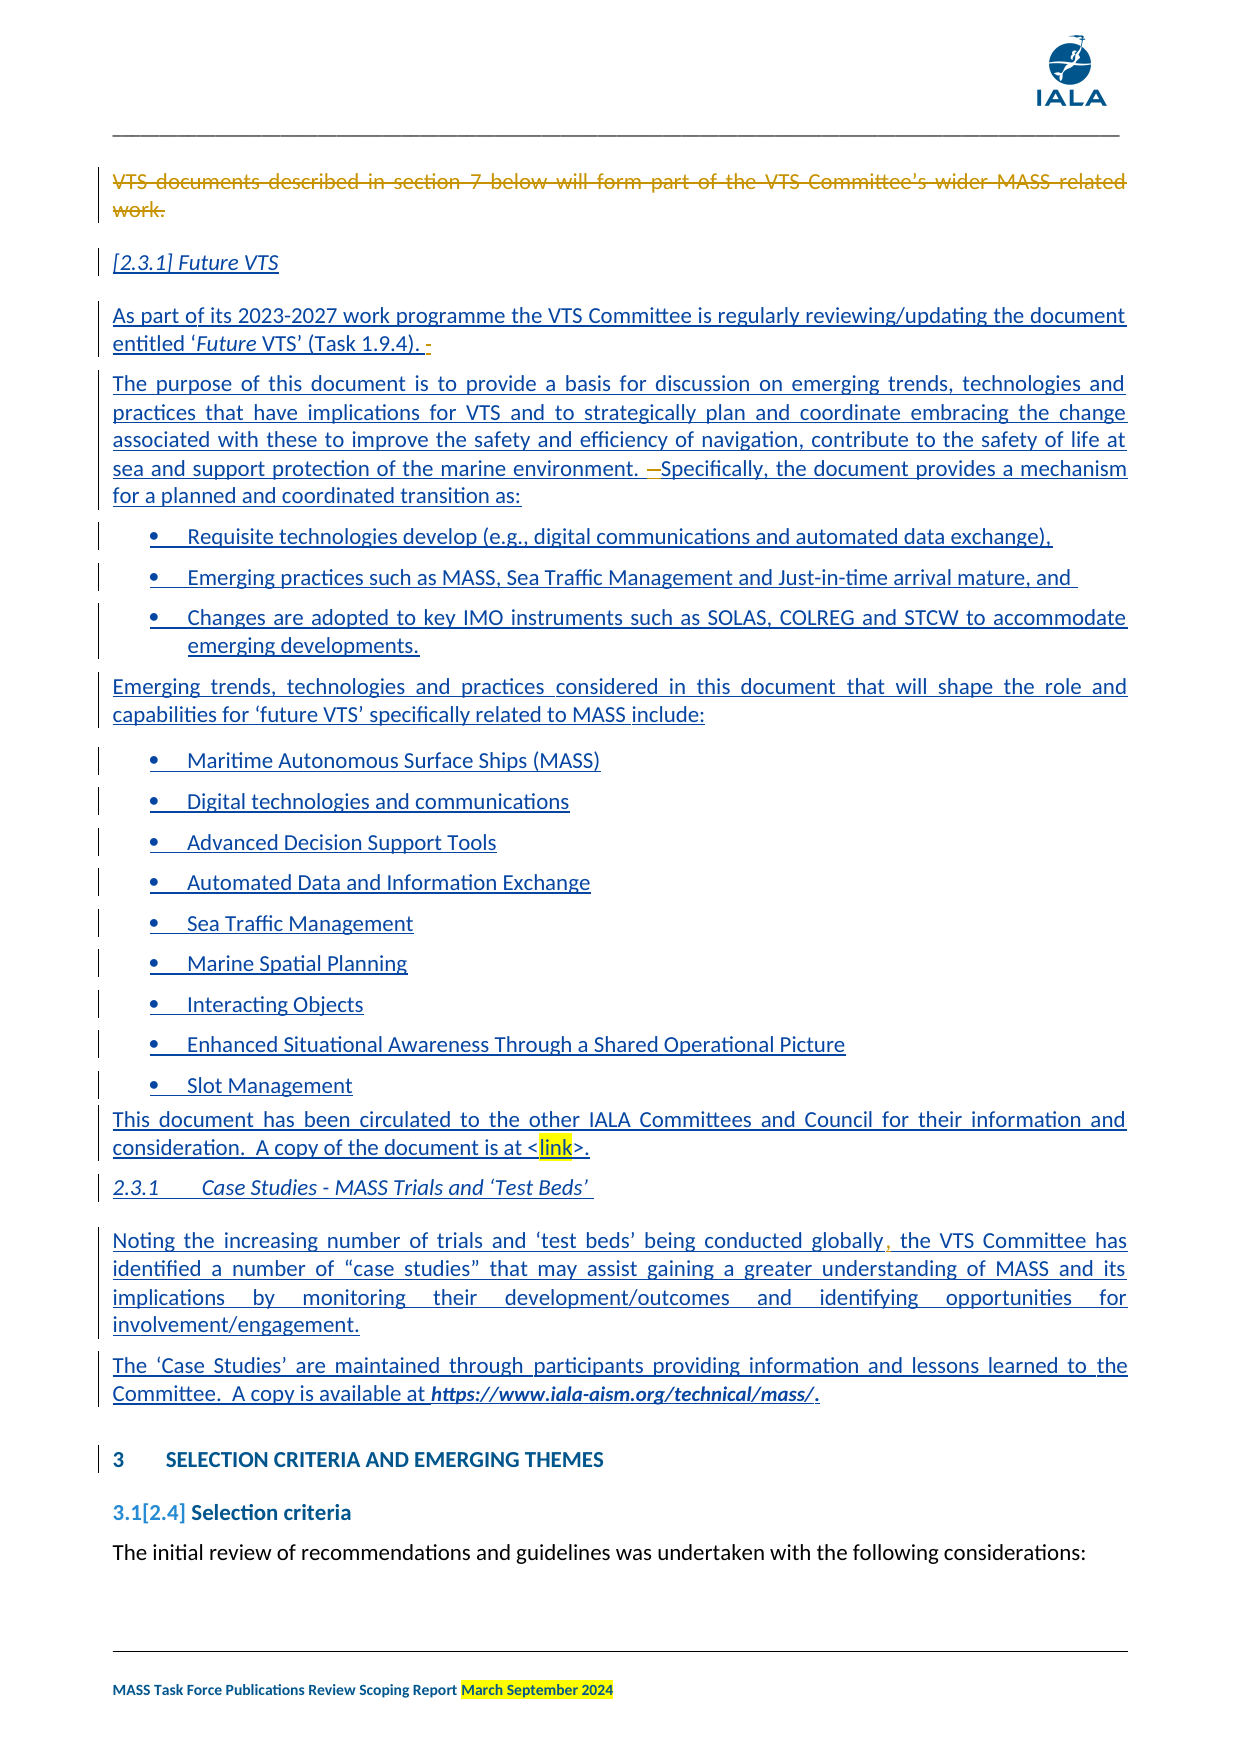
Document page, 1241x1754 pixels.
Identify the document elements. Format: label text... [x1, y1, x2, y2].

picture [1021, 27, 1119, 122]
text The initial review of recommendations and guidelines was undertaken with the following considerations: [112, 1538, 1128, 1566]
subtitle Selection criteria and emerging themes [112, 1445, 1128, 1473]
subtitle Selection criteria [112, 1498, 1128, 1526]
